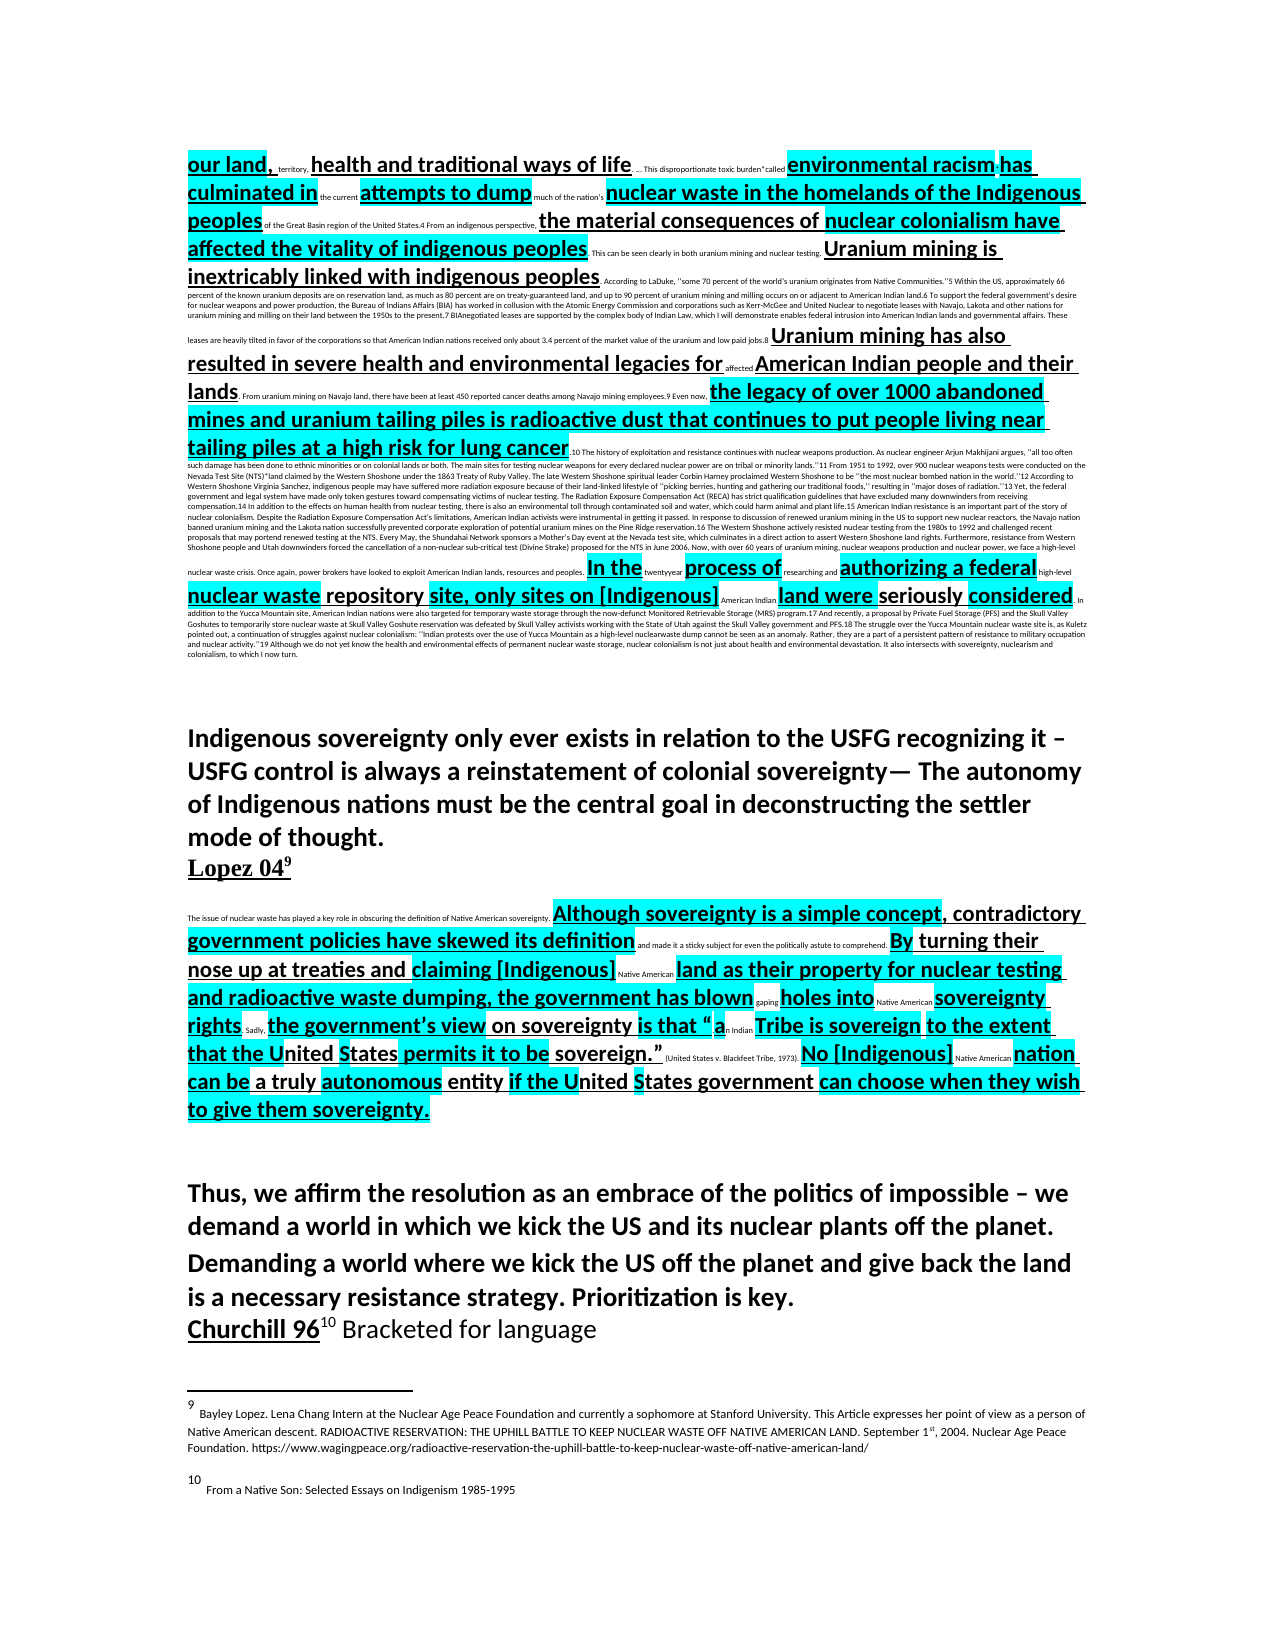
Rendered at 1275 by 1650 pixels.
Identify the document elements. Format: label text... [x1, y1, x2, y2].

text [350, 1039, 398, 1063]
text Lopez 04 [187, 853, 1087, 882]
subtitle Indigenous sovereignty only ever exists in relation to the USFG recognizing it – USFG control is always a reinstatement of colonial sovereignty— The autonomy of Indigenous nations must be the central goal in deconstructing the settler mode of thought. [187, 721, 1087, 853]
text Churchill 96 Bracketed for language [187, 1313, 1087, 1346]
subtitle Demanding a world where we kick the US off the planet and give back the land is a necessary resistance strategy. Prioritization is key. [187, 1247, 1087, 1313]
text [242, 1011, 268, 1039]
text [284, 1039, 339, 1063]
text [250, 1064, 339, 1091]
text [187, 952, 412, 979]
text The issue of nuclear waste has played a key role in obscuring the definition of Native American sovereignty. Although sovereignty is a simple concept, contradictory government policies have skewed its definition and made it a sticky subject for even the politically astute to comprehend. By turning their nose up at treaties and claiming [Indigenous] Native American land as their property for nuclear testing and radioactive waste dumping, the government has blown gaping holes into Native American sovereignty rights. Sadly, the government’s view on sovereignty is that “.an Indian Tribe is sovereign to the extent that the United States permits it to be sovereign.” (United States v. Blackfeet Tribe, 1973). No [Indigenous] Native American nation can be a truly autonomous entity if the United States government can choose when they wish to give them sovereignty. [430, 899, 1087, 1123]
subtitle Thus, we affirm the resolution as an embrace of the politics of impossible – we demand a world in which we kick the US and its nuclear plants off the planet. [187, 1176, 1087, 1242]
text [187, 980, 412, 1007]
